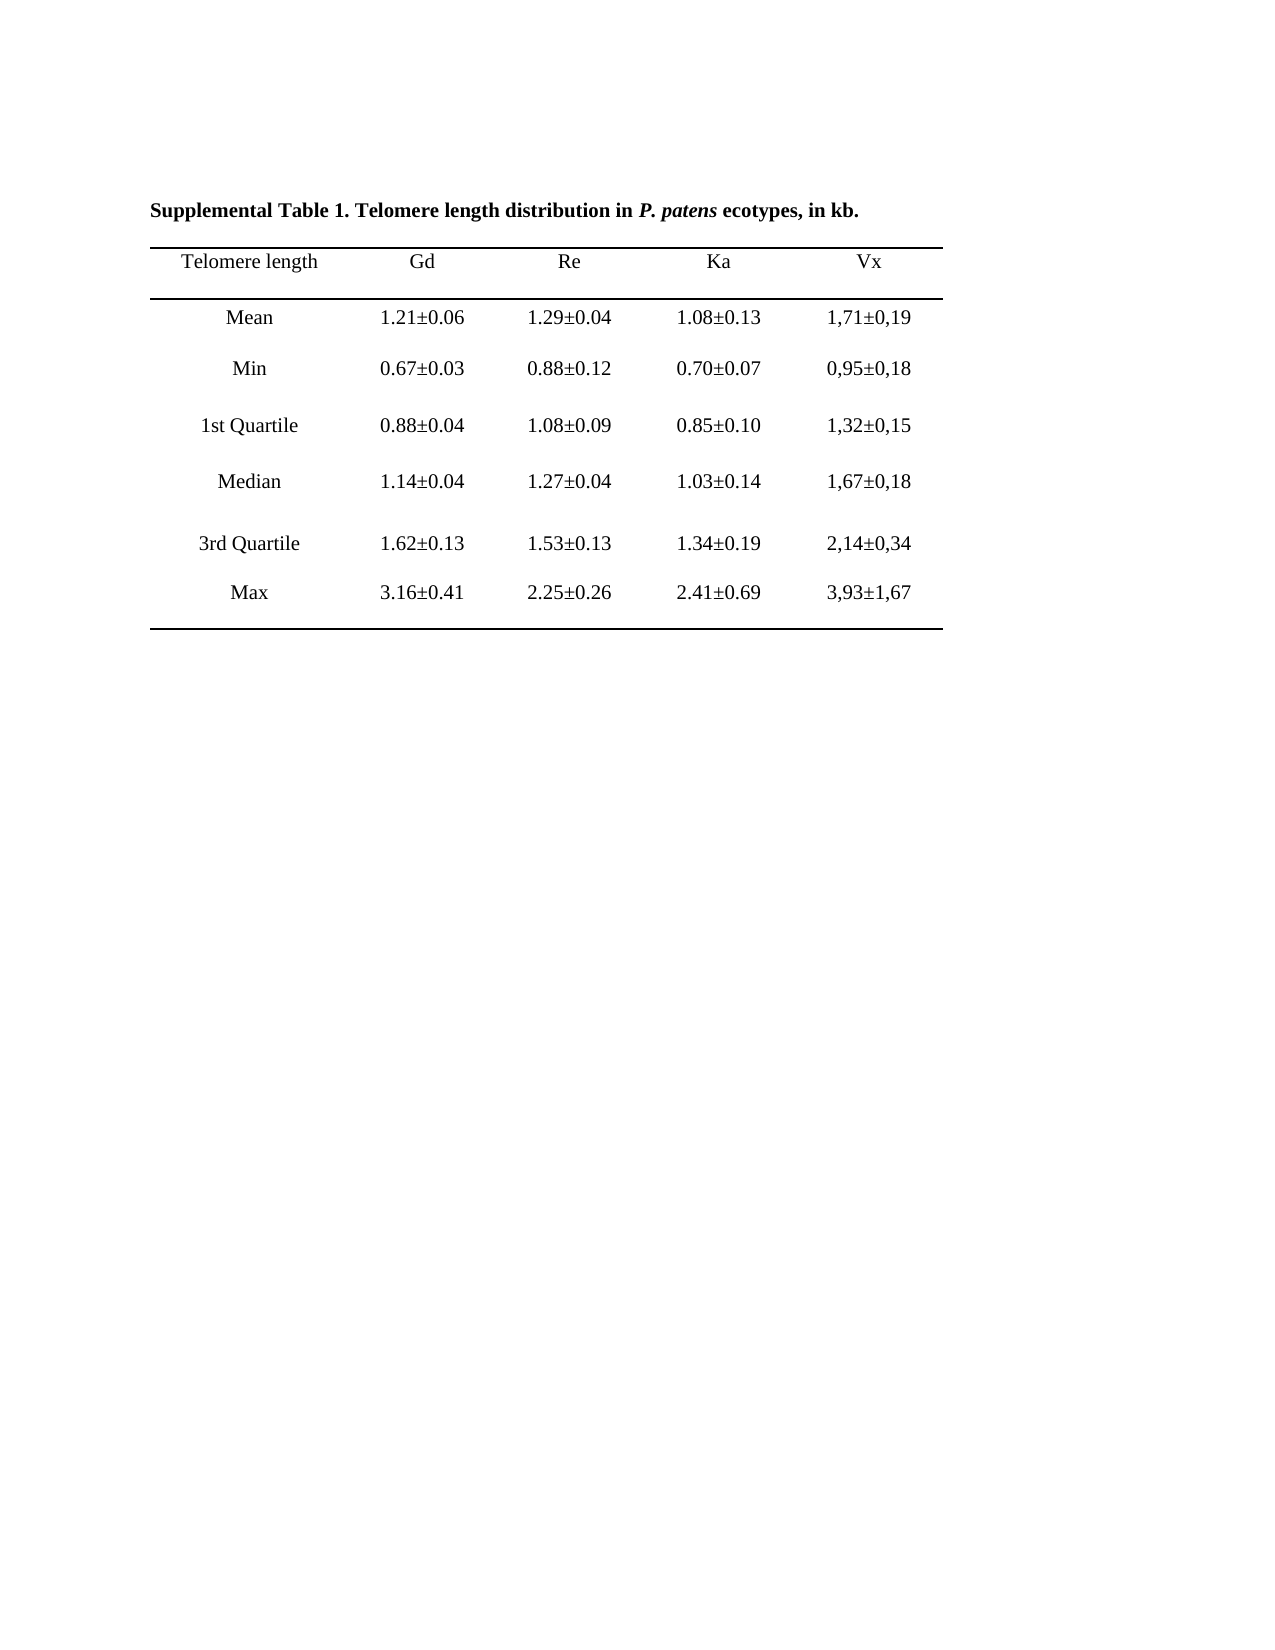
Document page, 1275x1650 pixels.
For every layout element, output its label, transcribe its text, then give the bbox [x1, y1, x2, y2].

table_cell 1.03±0.14 [643, 462, 794, 518]
table_cell 0.85±0.10 [643, 405, 794, 462]
table_header Ka [643, 249, 794, 298]
table_cell 2.41±0.69 [643, 580, 794, 628]
table_cell 0.70±0.07 [643, 354, 794, 405]
table_cell 1.27±0.04 [495, 462, 643, 518]
table_cell 1.34±0.19 [643, 518, 794, 579]
table_cell 1st Quartile [150, 405, 349, 462]
table_cell 3rd Quartile [150, 518, 349, 579]
table_cell Min [150, 354, 349, 405]
table_cell 0,95±0,18 [794, 354, 943, 405]
table_cell 2.25±0.26 [495, 580, 643, 628]
table_cell 1.08±0.09 [495, 405, 643, 462]
table_cell 1.08±0.13 [643, 300, 794, 353]
table_cell 0.88±0.04 [349, 405, 495, 462]
table_cell 1.29±0.04 [495, 300, 643, 353]
table_header Telomere length [150, 249, 349, 298]
table_cell 3.16±0.41 [349, 580, 495, 628]
table_cell 1.53±0.13 [495, 518, 643, 579]
text Supplemental Table 1. Telomere length distribution in P. patens ecotypes, in kb. [150, 198, 975, 222]
table_header Gd [349, 249, 495, 298]
table_cell 0.67±0.03 [349, 354, 495, 405]
table_cell Max [150, 580, 349, 628]
table_header Re [495, 249, 643, 298]
table_cell 1,32±0,15 [794, 405, 943, 462]
table_cell Mean [150, 300, 349, 353]
table_cell Median [150, 462, 349, 518]
table_cell 0.88±0.12 [495, 354, 643, 405]
table_header Vx [794, 249, 943, 298]
table_cell 2,14±0,34 [794, 518, 943, 579]
table_cell 1.21±0.06 [349, 300, 495, 353]
table_cell 1.62±0.13 [349, 518, 495, 579]
table_cell 1.14±0.04 [349, 462, 495, 518]
table_cell 3,93±1,67 [794, 580, 943, 628]
table_cell 1,67±0,18 [794, 462, 943, 518]
table_cell 1,71±0,19 [794, 300, 943, 353]
